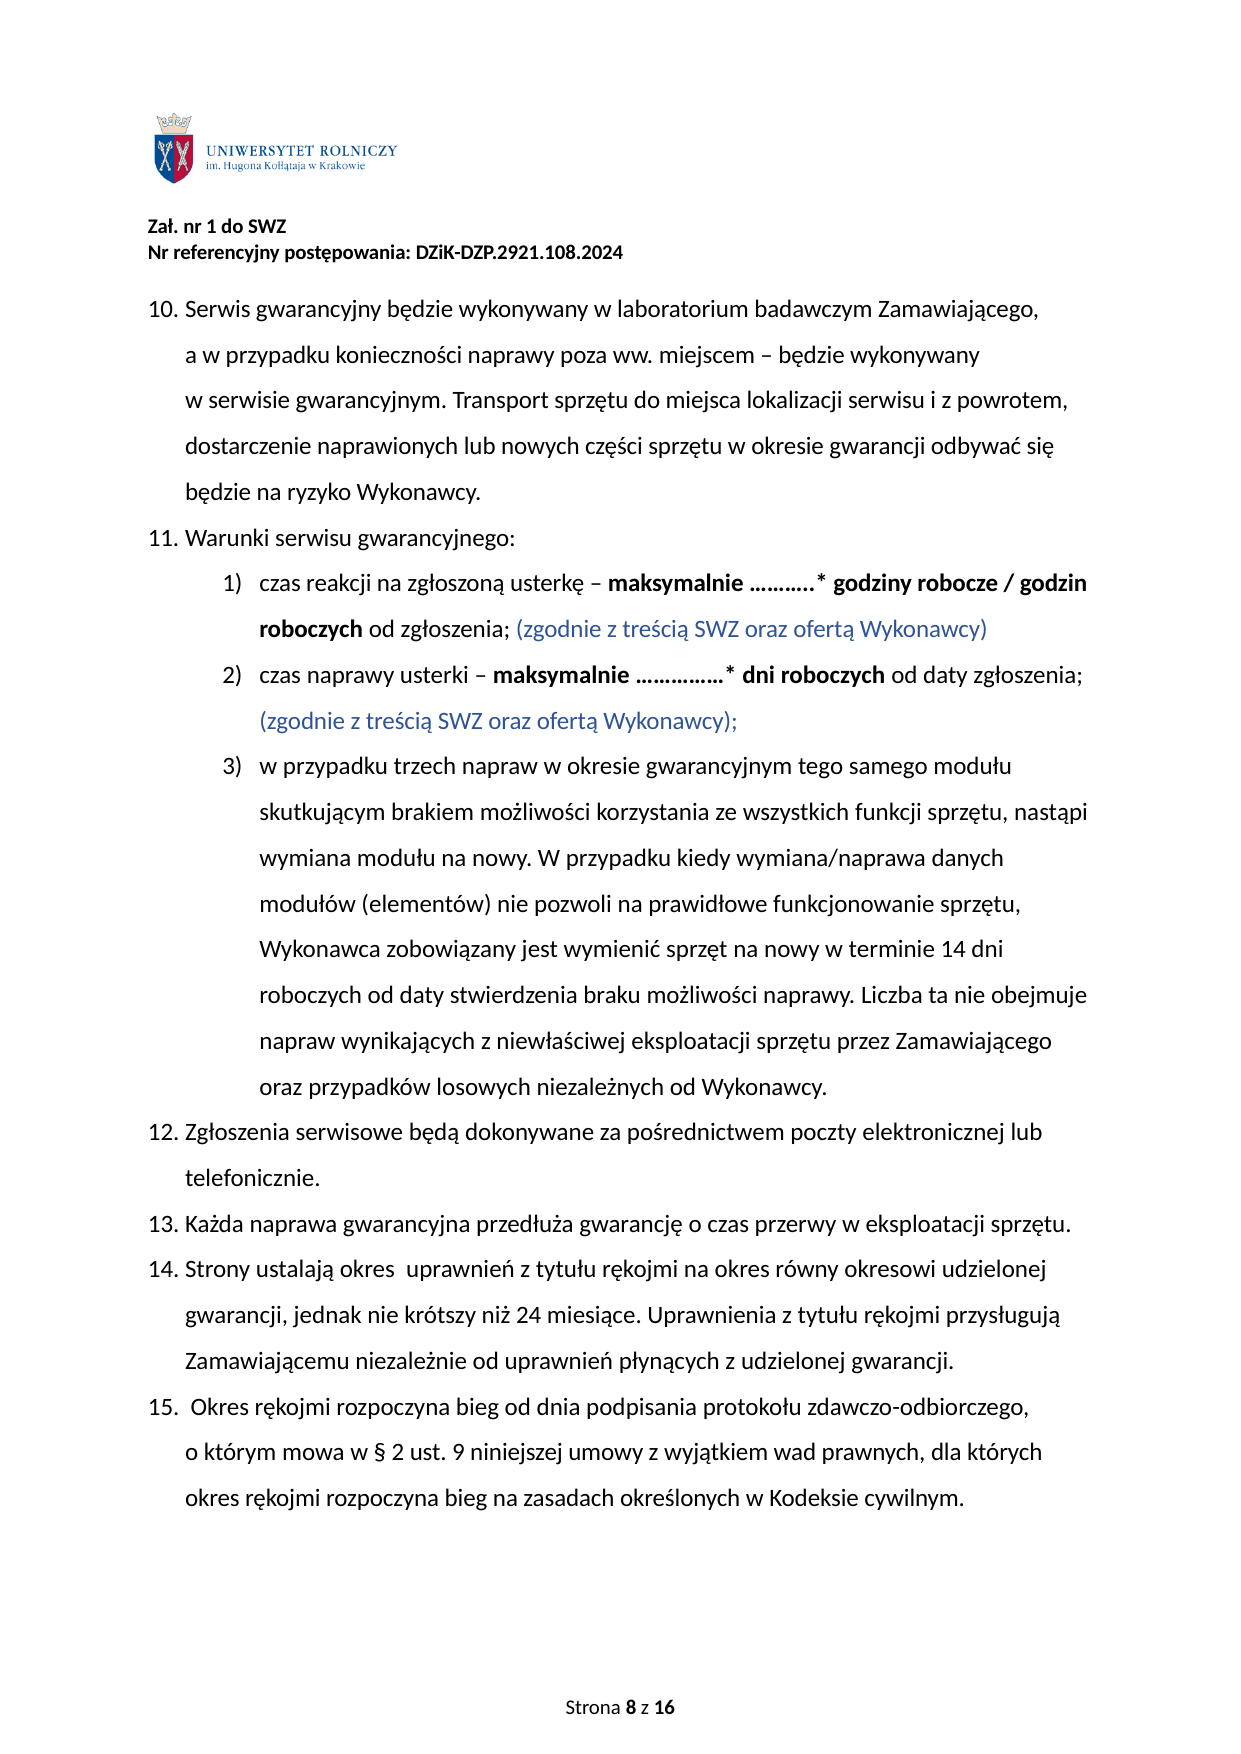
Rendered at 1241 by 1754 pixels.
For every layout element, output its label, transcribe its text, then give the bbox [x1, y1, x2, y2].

list w przypadku trzech napraw w okresie gwarancyjnym tego samego modułu skutkującym brakiem możliwości korzystania ze wszystkich funkcji sprzętu, nastąpi wymiana modułu na nowy. W przypadku kiedy wymiana/naprawa danych modułów (elementów) nie pozwoli na prawidłowe funkcjonowanie sprzętu, Wykonawca zobowiązany jest wymienić sprzęt na nowy w terminie 14 dni roboczych od daty stwierdzenia braku możliwości naprawy. Liczba ta nie obejmuje napraw wynikających z niewłaściwej eksploatacji sprzętu przez Zamawiającego oraz przypadków losowych niezależnych od Wykonawcy. [222, 751, 1093, 1101]
picture [151, 113, 408, 186]
list Zgłoszenia serwisowe będą dokonywane za pośrednictwem poczty elektronicznej lub telefonicznie. [148, 1116, 1093, 1193]
list czas reakcji na zgłoszoną usterkę – maksymalnie ………..* godziny robocze / godzin roboczych od zgłoszenia; (zgodnie z treścią SWZ oraz ofertą Wykonawcy) [222, 568, 1093, 644]
list Serwis gwarancyjny będzie wykonywany w laboratorium badawczym Zamawiającego, a w przypadku konieczności naprawy poza ww. miejscem – będzie wykonywany w serwisie gwarancyjnym. Transport sprzętu do miejsca lokalizacji serwisu i z powrotem, dostarczenie naprawionych lub nowych części sprzętu w okresie gwarancji odbywać się będzie na ryzyko Wykonawcy. [148, 293, 1093, 507]
list Każda naprawa gwarancyjna przedłuża gwarancję o czas przerwy w eksploatacji sprzętu. [148, 1208, 1093, 1238]
list Okres rękojmi rozpoczyna bieg od dnia podpisania protokołu zdawczo-odbiorczego, o którym mowa w § 2 ust. 9 niniejszej umowy z wyjątkiem wad prawnych, dla których okres rękojmi rozpoczyna bieg na zasadach określonych w Kodeksie cywilnym. [148, 1391, 1093, 1513]
list czas naprawy usterki – maksymalnie ……………* dni roboczych od daty zgłoszenia; (zgodnie z treścią SWZ oraz ofertą Wykonawcy); [222, 659, 1093, 735]
list Warunki serwisu gwarancyjnego: [148, 522, 1093, 552]
list Strony ustalają okres uprawnień z tytułu rękojmi na okres równy okresowi udzielonej gwarancji, jednak nie krótszy niż 24 miesiące. Uprawnienia z tytułu rękojmi przysługują Zamawiającemu niezależnie od uprawnień płynących z udzielonej gwarancji. [148, 1253, 1093, 1376]
